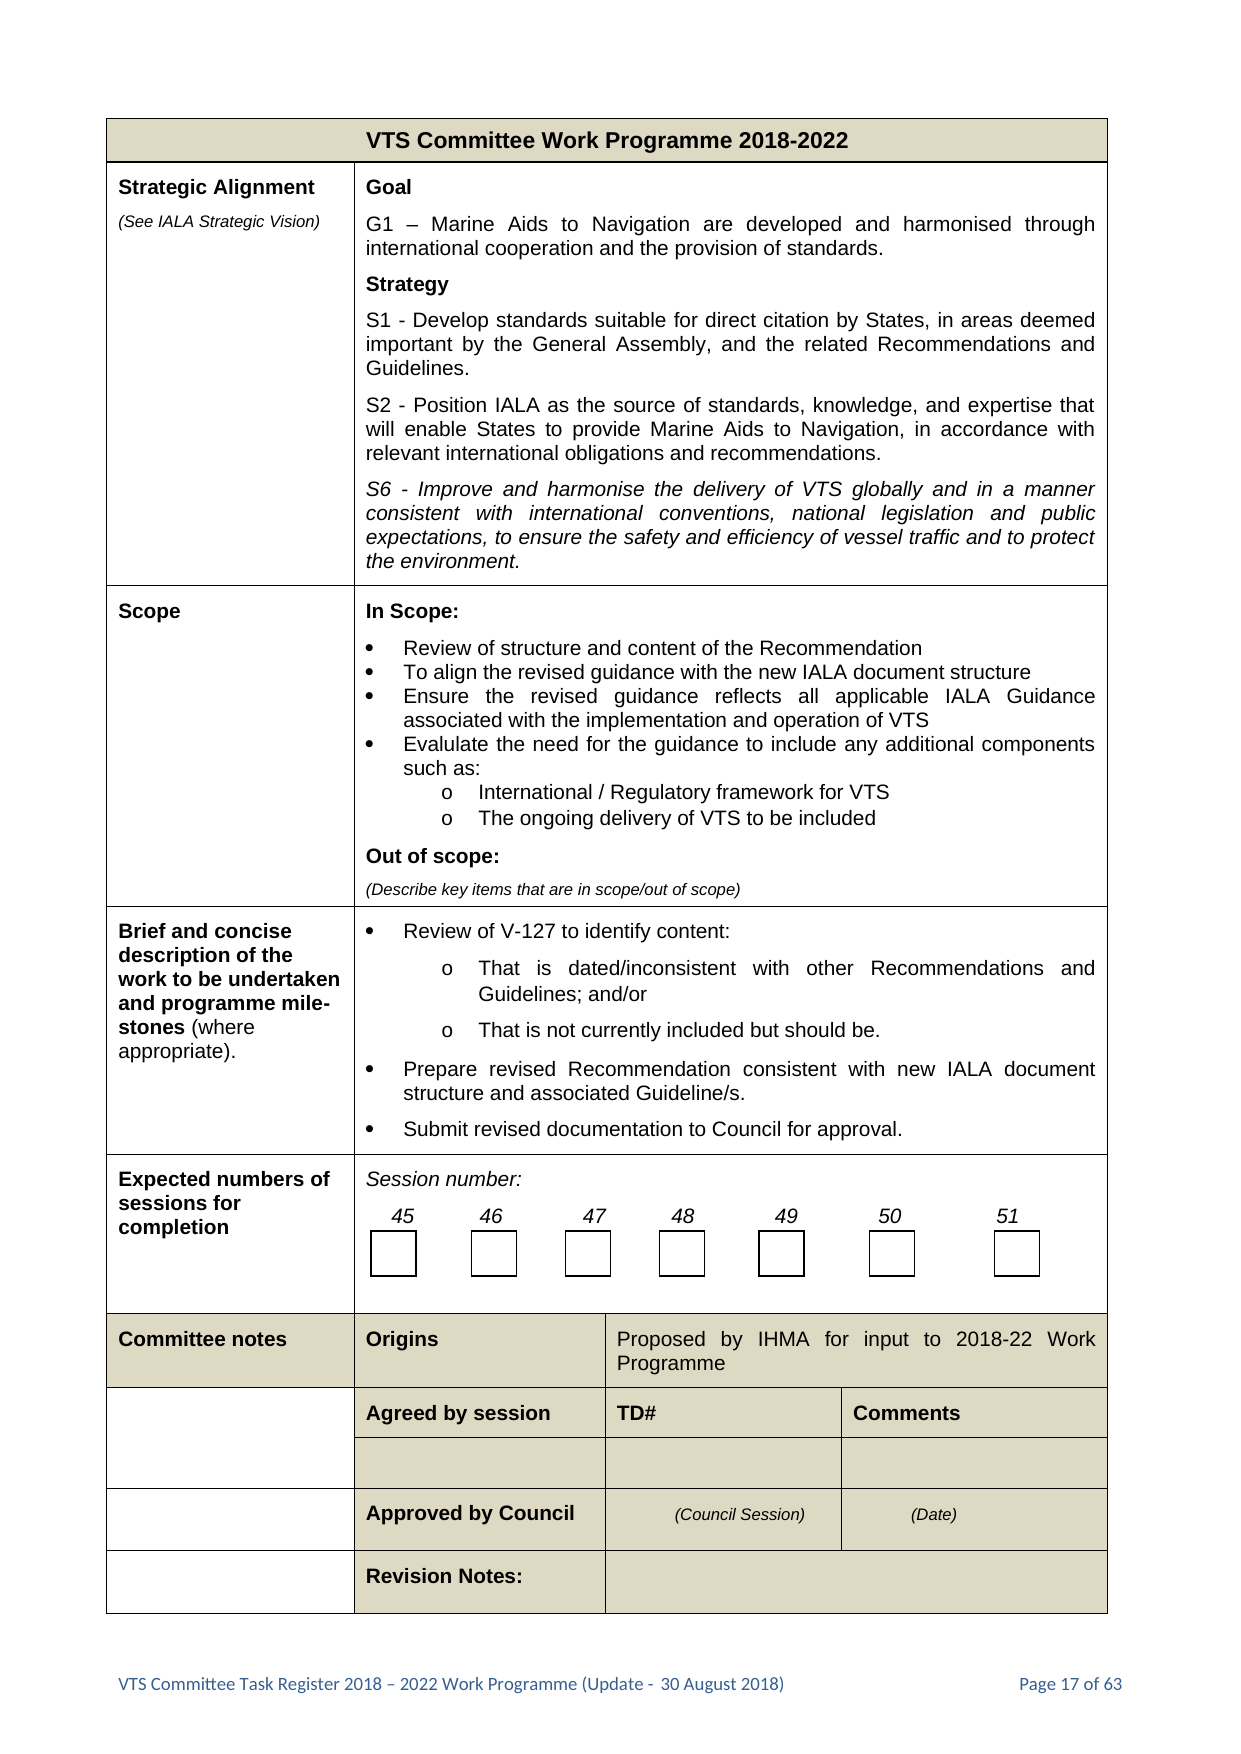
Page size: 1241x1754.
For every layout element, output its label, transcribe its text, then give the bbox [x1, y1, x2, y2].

table_cell Goal G1 – Marine Aids to Navigation are developed and harmonised through international cooperation and the provision of standards. Strategy S1 - Develop standards suitable for direct citation by States, in areas deemed important by the General Assembly, and the related Recommendations and Guidelines. S2 - Position IALA as the source of standards, knowledge, and expertise that will enable States to provide Marine Aids to Navigation, in accordance with relevant international obligations and recommendations. S6 - Improve and harmonise the delivery of VTS globally and in a manner consistent with international conventions, national legislation and public expectations, to ensure the safety and efficiency of vessel traffic and to protect the environment. [355, 163, 1107, 585]
table_cell Scope [107, 586, 354, 906]
table_cell Brief and concise description of the work to be undertaken and programme milestones (where appropriate). [107, 907, 354, 1153]
table_cell [355, 1438, 605, 1488]
table_cell In Scope: Review of structure and content of the Recommendation To align the revised guidance with the new IALA document structure Ensure the revised guidance reflects all applicable IALA Guidance associated with the implementation and operation of VTS Evalulate the need for the guidance to include any additional components such as: International / Regulatory framework for VTS The ongoing delivery of VTS to be included Out of scope: (Describe key items that are in scope/out of scope) [355, 586, 1107, 906]
table_cell [107, 1388, 354, 1488]
table_cell Revision Notes: [355, 1551, 605, 1613]
table_cell [842, 1438, 1107, 1488]
table_cell Expected numbers of sessions for completion [107, 1155, 354, 1313]
table_cell Approved by Council [355, 1489, 605, 1550]
table_cell TD# [606, 1388, 841, 1437]
table_cell Proposed by IHMA for input to 2018-22 Work Programme [606, 1314, 1107, 1387]
table_cell Origins [355, 1314, 605, 1387]
table_header VTS Committee Work Programme 2018-2022 [107, 119, 1107, 161]
table_cell [107, 1489, 354, 1550]
table_cell Review of V-127 to identify content: That is dated/inconsistent with other Recommendations and Guidelines; and/or That is not currently included but should be. Prepare revised Recommendation consistent with new IALA document structure and associated Guideline/s. Submit revised documentation to Council for approval. [355, 907, 1107, 1153]
table_cell [606, 1551, 1107, 1613]
table_cell Agreed by session [355, 1388, 605, 1437]
table_cell Strategic Alignment (See IALA Strategic Vision) [107, 163, 354, 585]
table_cell [107, 1551, 354, 1613]
table_cell [606, 1438, 841, 1488]
table_cell (Council Session) [606, 1489, 841, 1550]
table_cell Session number: 45 46 47 48 49 50 51 [355, 1155, 1107, 1313]
table_cell Committee notes [107, 1314, 354, 1387]
table_cell (Date) [842, 1489, 1107, 1550]
table_cell Comments [842, 1388, 1107, 1437]
